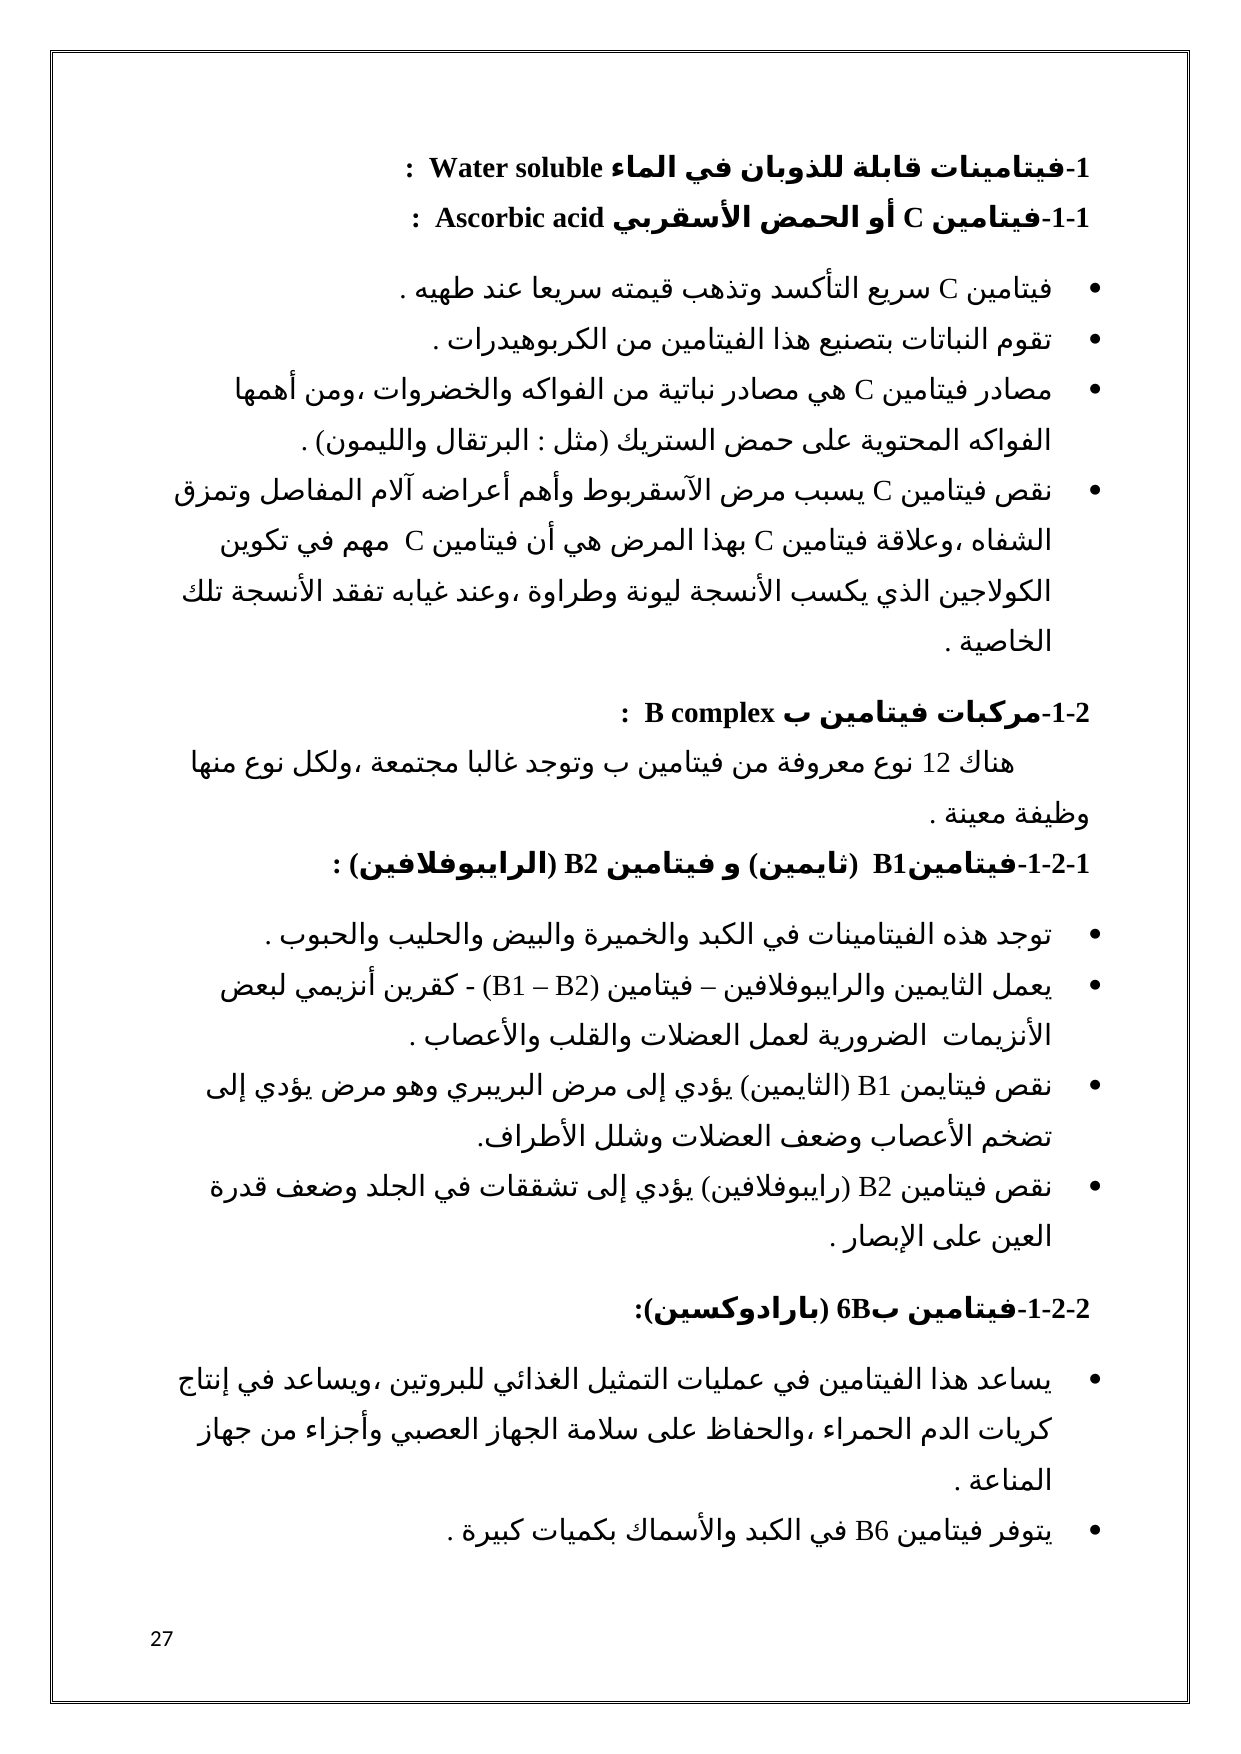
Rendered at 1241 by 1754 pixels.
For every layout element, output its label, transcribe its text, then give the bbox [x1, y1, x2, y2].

list توجد هذه الفيتامينات في الكبد والخميرة والبيض والحليب والحبوب . [150, 917, 1090, 951]
list نقص فيتامين B2 (رايبوفلافين) يؤدي إلى تشققات في الجلد وضعف قدرة العين على الإبصار . [150, 1169, 1090, 1253]
text 1-1-فيتامين C أو الحمض الأسقربي Ascorbic acid : [150, 200, 1090, 234]
list يعمل الثايمين والرايبوفلافين – فيتامين (B1 – B2) - كقرين أنزيمي لبعض الأنزيمات الضرورية لعمل العضلات والقلب والأعصاب . [150, 968, 1090, 1052]
list تقوم النباتات بتصنيع هذا الفيتامين من الكربوهيدرات . [150, 322, 1090, 356]
text 1-2-مركبات فيتامين ب B complex : [150, 695, 1090, 729]
text 1-فيتامينات قابلة للذوبان في الماء Water soluble : [150, 150, 1090, 183]
list نقص فيتامين C يسبب مرض الآسقربوط وأهم أعراضه آلام المفاصل وتمزق الشفاه ،وعلاقة فيتامين C بهذا المرض هي أن فيتامين C مهم في تكوين الكولاجين الذي يكسب الأنسجة ليونة وطراوة ،وعند غيابه تفقد الأنسجة تلك الخاصية . [150, 473, 1090, 658]
list مصادر فيتامين C هي مصادر نباتية من الفواكه والخضروات ،ومن أهمها الفواكه المحتوية على حمض الستريك (مثل : البرتقال والليمون) . [150, 372, 1090, 456]
list يساعد هذا الفيتامين في عمليات التمثيل الغذائي للبروتين ،ويساعد في إنتاج كريات الدم الحمراء ،والحفاظ على سلامة الجهاز العصبي وأجزاء من جهاز المناعة . [150, 1362, 1090, 1496]
text 1-2-1-فيتامينB1 (ثايمين) و فيتامين B2 (الرايبوفلافين) : [150, 846, 1090, 880]
list يتوفر فيتامين B6 في الكبد والأسماك بكميات كبيرة . [150, 1513, 1090, 1547]
text 1-2-2-فيتامين ب6B (بارادوكسين): [150, 1291, 1090, 1324]
text هناك 12 نوع معروفة من فيتامين ب وتوجد غالبا مجتمعة ،ولكل نوع منها وظيفة معينة . [150, 746, 1090, 829]
list نقص فيتايمن B1 (الثايمين) يؤدي إلى مرض البريبري وهو مرض يؤدي إلى تضخم الأعصاب وضعف العضلات وشلل الأطراف. [150, 1068, 1090, 1152]
list فيتامين C سريع التأكسد وتذهب قيمته سريعا عند طهيه . [150, 271, 1090, 305]
